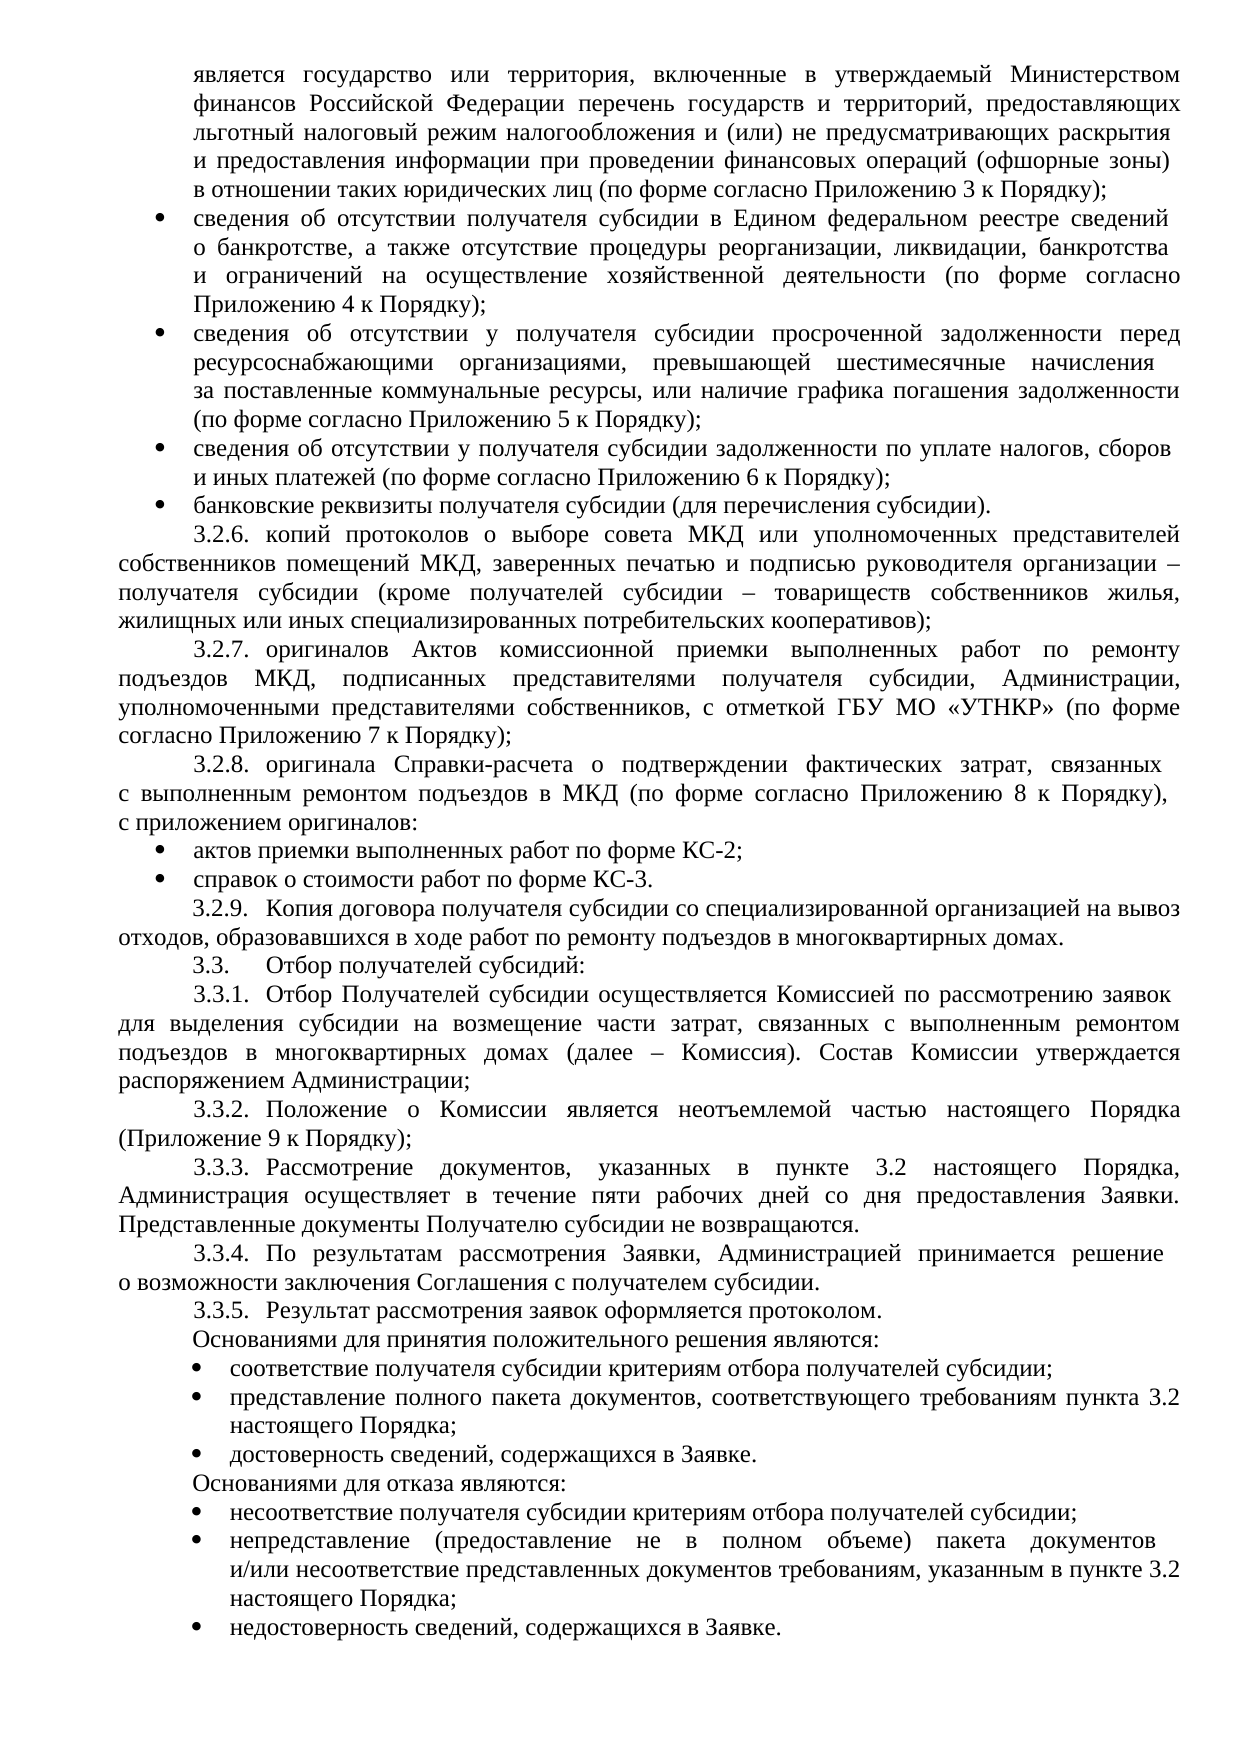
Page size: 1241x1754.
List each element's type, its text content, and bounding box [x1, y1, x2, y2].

list соответствие получателя субсидии критериям отбора получателей субсидии; [192, 1353, 1181, 1382]
list Рассмотрение документов, указанных в пункте 3.2 настоящего Порядка, Администрация осуществляет в течение пяти рабочих дней со дня предоставления Заявки. Представленные документы Получателю субсидии не возвращаются. [118, 1152, 1181, 1238]
list сведения об отсутствии у получателя субсидии задолженности по уплате налогов, сборов и иных платежей (по форме согласно Приложению 6 к Порядку); [156, 433, 1181, 490]
list представление полного пакета документов, соответствующего требованиям пункта 3.2 настоящего Порядка; [192, 1382, 1181, 1439]
list Отбор Получателей субсидии осуществляется Комиссией по рассмотрению заявок для выделения субсидии на возмещение части затрат, связанных с выполненным ремонтом подъездов в многоквартирных домах (далее – Комиссия). Состав Комиссии утверждается распоряжением Администрации; [118, 979, 1181, 1094]
list непредставление (предоставление не в полном объеме) пакета документов и/или несоответствие представленных документов требованиям, указанным в пункте 3.2 настоящего Порядка; [192, 1525, 1181, 1612]
text Основаниями для отказа являются: [118, 1468, 1181, 1497]
list достоверность сведений, содержащихся в Заявке. [192, 1439, 1181, 1468]
list актов приемки выполненных работ по форме КС-2; [156, 835, 1181, 864]
list оригиналов Актов комиссионной приемки выполненных работ по ремонту подъездов МКД, подписанных представителями получателя субсидии, Администрации, уполномоченными представителями собственников, с отметкой ГБУ МО «УТНКР» (по форме согласно Приложению 7 к Порядку); [118, 634, 1181, 749]
list оригинала Справки-расчета о подтверждении фактических затрат, связанных с выполненным ремонтом подъездов в МКД (по форме согласно Приложению 8 к Порядку), с приложением оригиналов: [118, 749, 1181, 835]
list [156, 59, 1181, 203]
list Копия договора получателя субсидии со специализированной организацией на вывоз отходов, образовавшихся в ходе работ по ремонту подъездов в многоквартирных домах. [118, 893, 1181, 950]
list справок о стоимости работ по форме КС-3. [156, 864, 1181, 893]
list банковские реквизиты получателя субсидии (для перечисления субсидии). [156, 490, 1181, 519]
list Положение о Комиссии является неотъемлемой частью настоящего Порядка (Приложение 9 к Порядку); [118, 1094, 1181, 1152]
text Основаниями для принятия положительного решения являются: [118, 1324, 1181, 1353]
list недостоверность сведений, содержащихся в Заявке. [192, 1612, 1181, 1640]
list копий протоколов о выборе совета МКД или уполномоченных представителей собственников помещений МКД, заверенных печатью и подписью руководителя организации – получателя субсидии (кроме получателей субсидии – товариществ собственников жилья, жилищных или иных специализированных потребительских кооперативов); [118, 519, 1181, 634]
list сведения об отсутствии у получателя субсидии просроченной задолженности перед ресурсоснабжающими организациями, превышающей шестимесячные начисления за поставленные коммунальные ресурсы, или наличие графика погашения задолженности (по форме согласно Приложению 5 к Порядку); [156, 318, 1181, 433]
list сведения об отсутствии получателя субсидии в Едином федеральном реестре сведений о банкротстве, а также отсутствие процедуры реорганизации, ликвидации, банкротства и ограничений на осуществление хозяйственной деятельности (по форме согласно Приложению 4 к Порядку); [156, 203, 1181, 318]
list Результат рассмотрения заявок оформляется протоколом. [118, 1295, 1181, 1324]
list несоответствие получателя субсидии критериям отбора получателей субсидии; [192, 1497, 1181, 1525]
list Отбор получателей субсидий: [118, 950, 1181, 979]
list По результатам рассмотрения Заявки, Администрацией принимается решение о возможности заключения Соглашения с получателем субсидии. [118, 1238, 1181, 1295]
